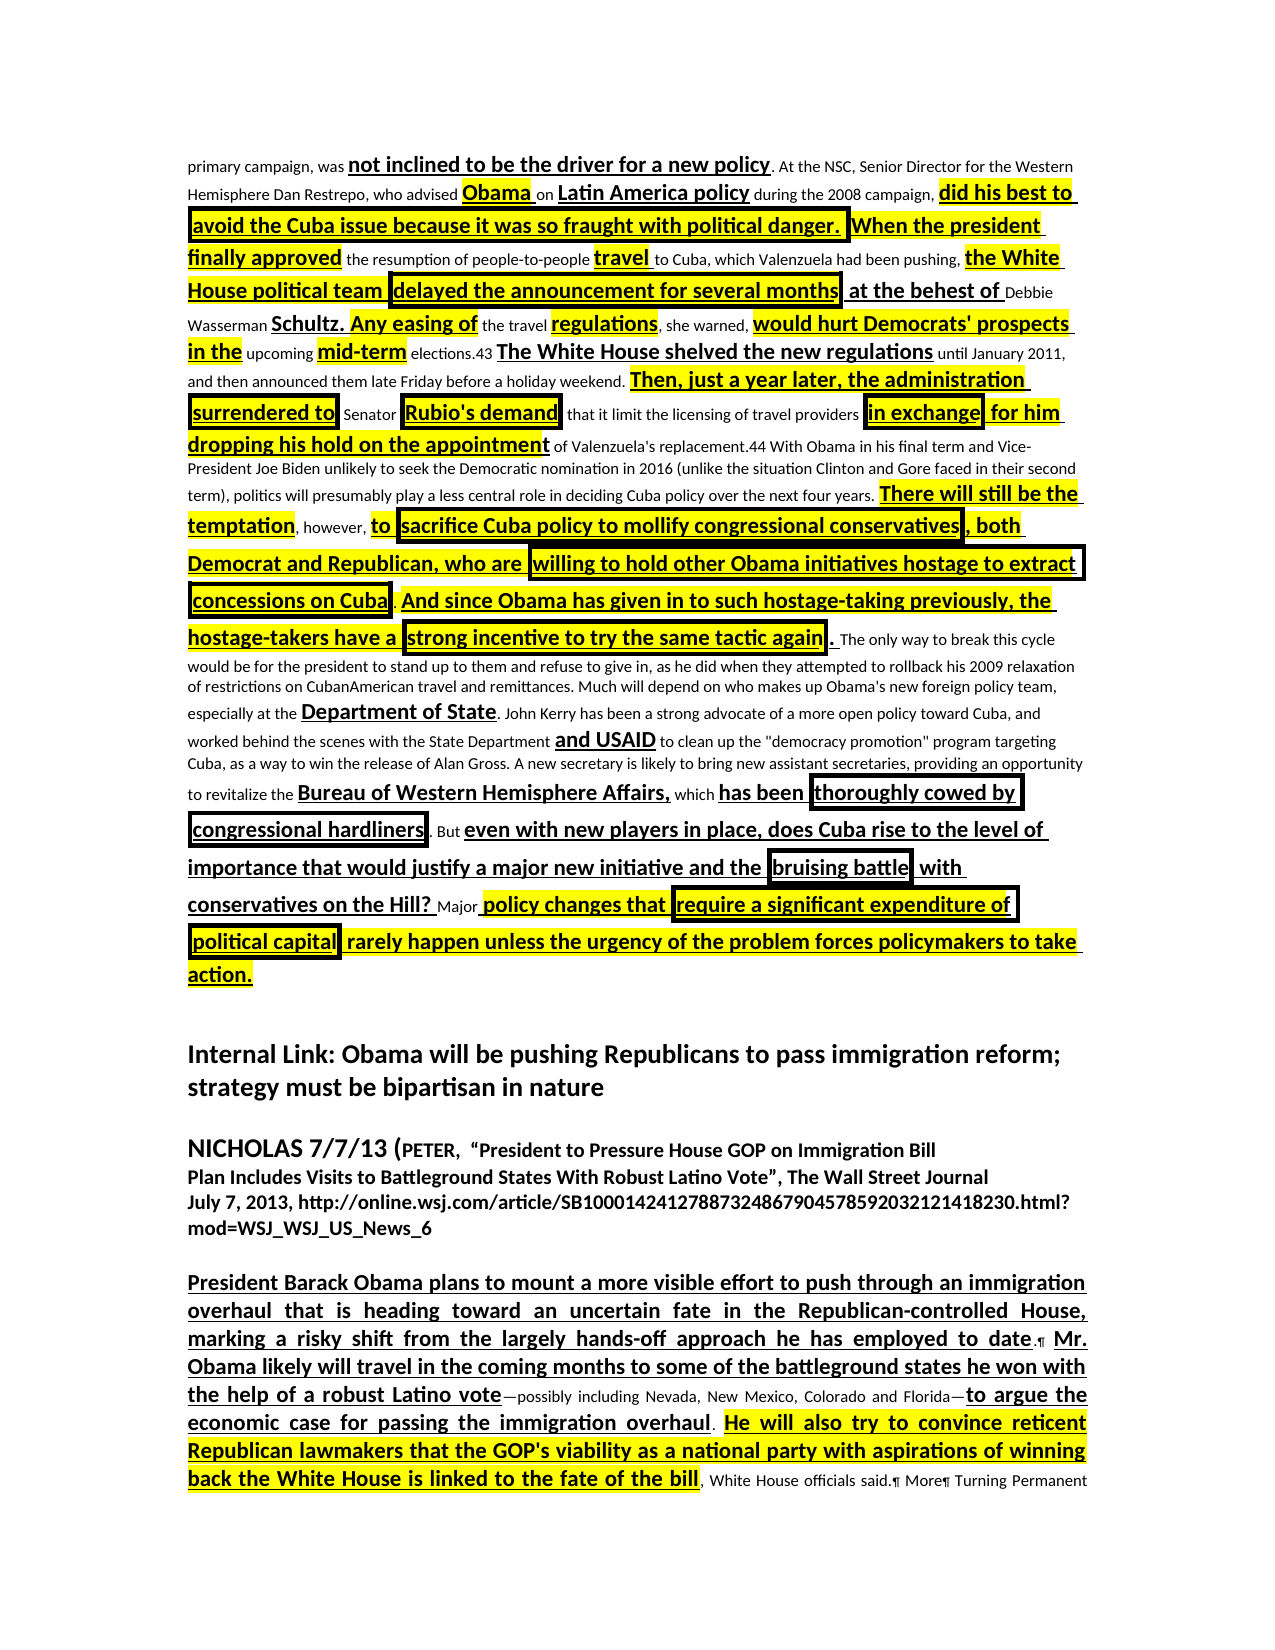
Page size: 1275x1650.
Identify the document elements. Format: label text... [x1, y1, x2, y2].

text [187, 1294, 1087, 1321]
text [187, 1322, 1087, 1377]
text Plan Includes Visits to Battleground States With Robust Latino Vote”, The Wall Street Journal [187, 1164, 1087, 1189]
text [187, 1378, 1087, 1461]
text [187, 150, 1087, 580]
subtitle Internal Link: Obama will be pushing Republicans to pass immigration reform; strategy must be bipartisan in nature [187, 1037, 1087, 1103]
text July 7, 2013, http://online.wsj.com/article/SB10001424127887324867904578592032121418230.html?mod=WSJ_WSJ_US_News_6 [187, 1189, 1087, 1240]
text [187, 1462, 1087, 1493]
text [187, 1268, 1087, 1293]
text NICHOLAS 7/7/13 (PETER, “President to Pressure House GOP on Immigration Bill [187, 1131, 1087, 1164]
